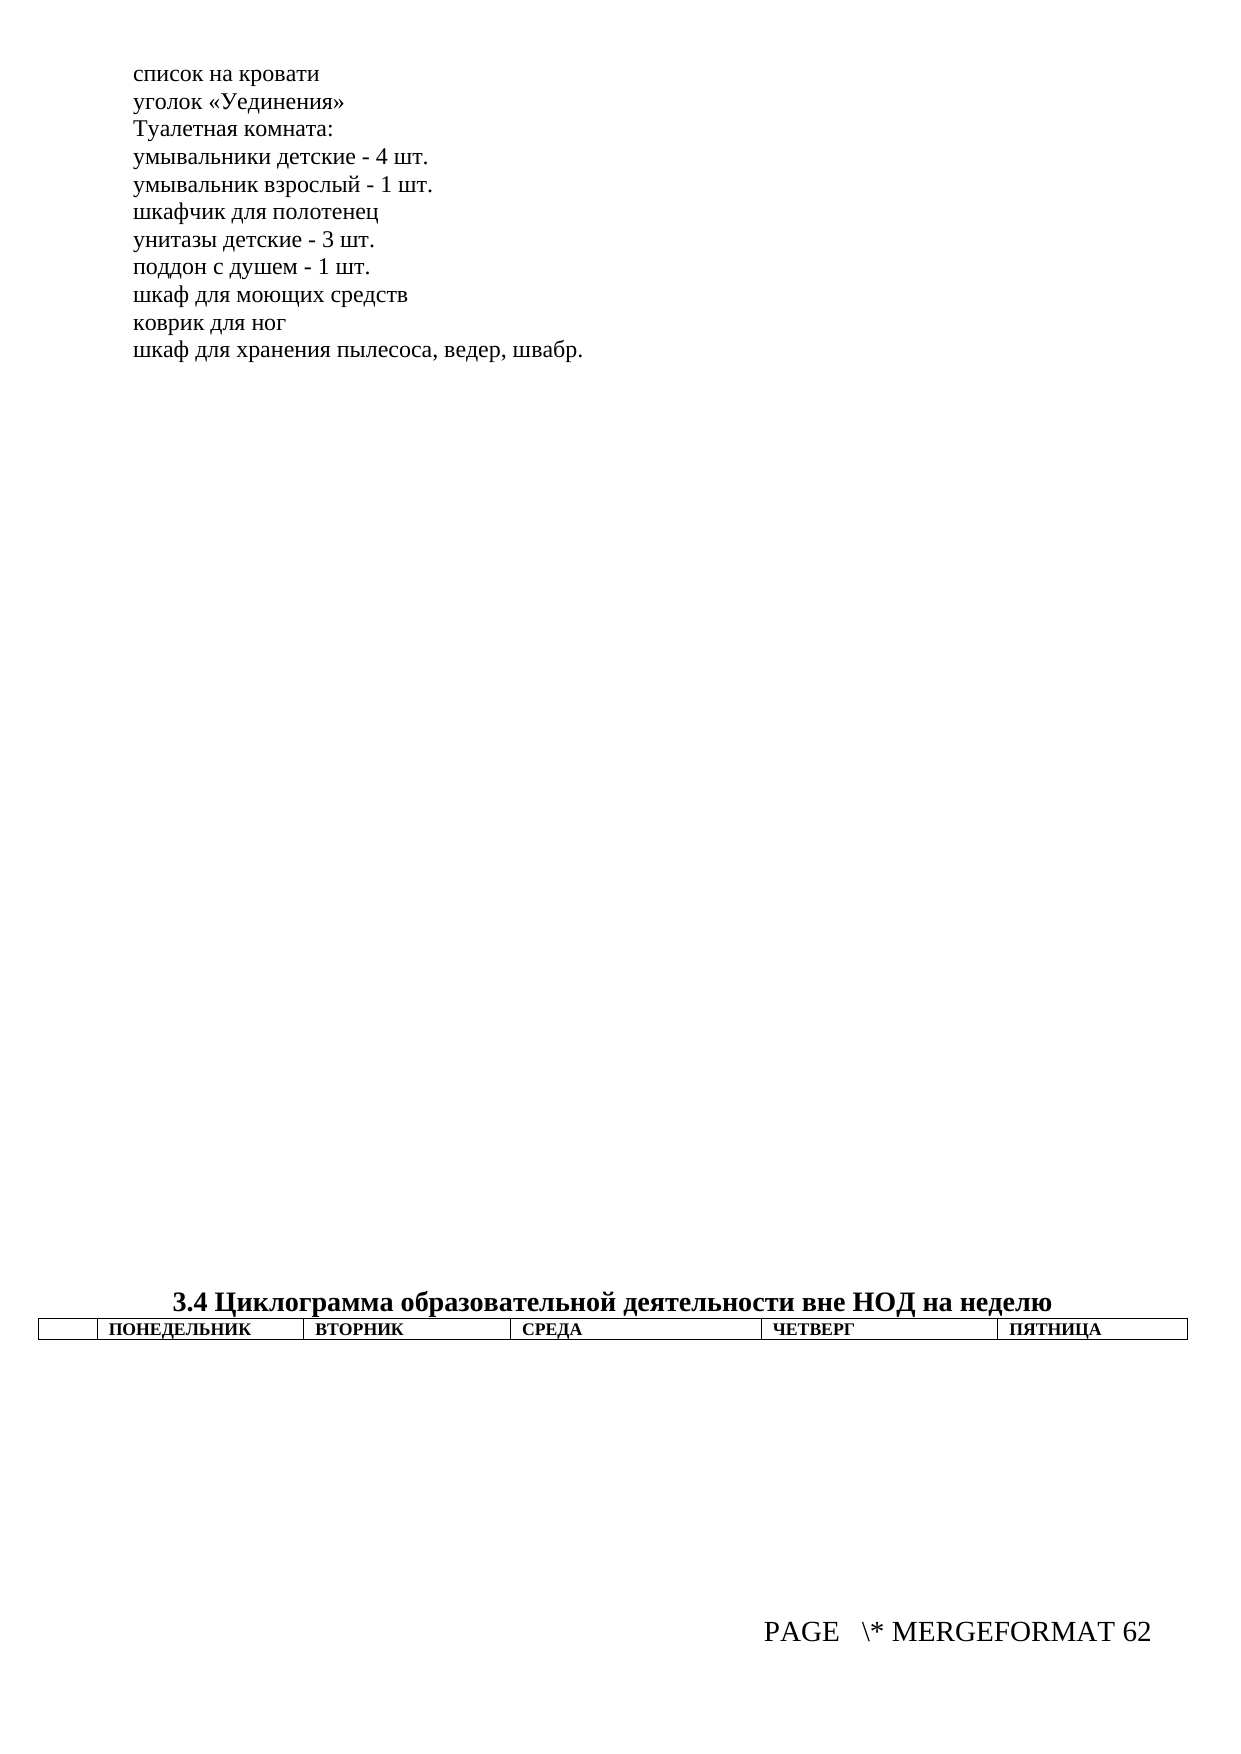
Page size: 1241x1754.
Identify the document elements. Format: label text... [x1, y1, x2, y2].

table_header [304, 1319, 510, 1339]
text поддон с душем - 1 шт. [74, 252, 1152, 280]
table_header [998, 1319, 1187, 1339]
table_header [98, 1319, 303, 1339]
text шкаф для моющих средств [74, 280, 1152, 308]
text 3.4 Циклограмма образовательной деятельности вне НОД на неделю [74, 1285, 1152, 1317]
text коврик для ног [74, 308, 1152, 335]
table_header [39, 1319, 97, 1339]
text унитазы детские - 3 шт. [74, 225, 1152, 252]
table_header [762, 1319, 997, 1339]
text Туалетная комната: [74, 114, 1152, 142]
text шкафчик для полотенец [74, 197, 1152, 225]
text уголок «Уединения» [74, 87, 1152, 114]
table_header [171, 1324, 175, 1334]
text список на кровати [74, 59, 1152, 87]
text умывальник взрослый - 1 шт. [74, 169, 1152, 197]
text умывальники детские - 4 шт. [74, 142, 1152, 169]
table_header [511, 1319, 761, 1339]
text шкаф для хранения пылесоса, ведер, швабр. [74, 335, 1152, 363]
